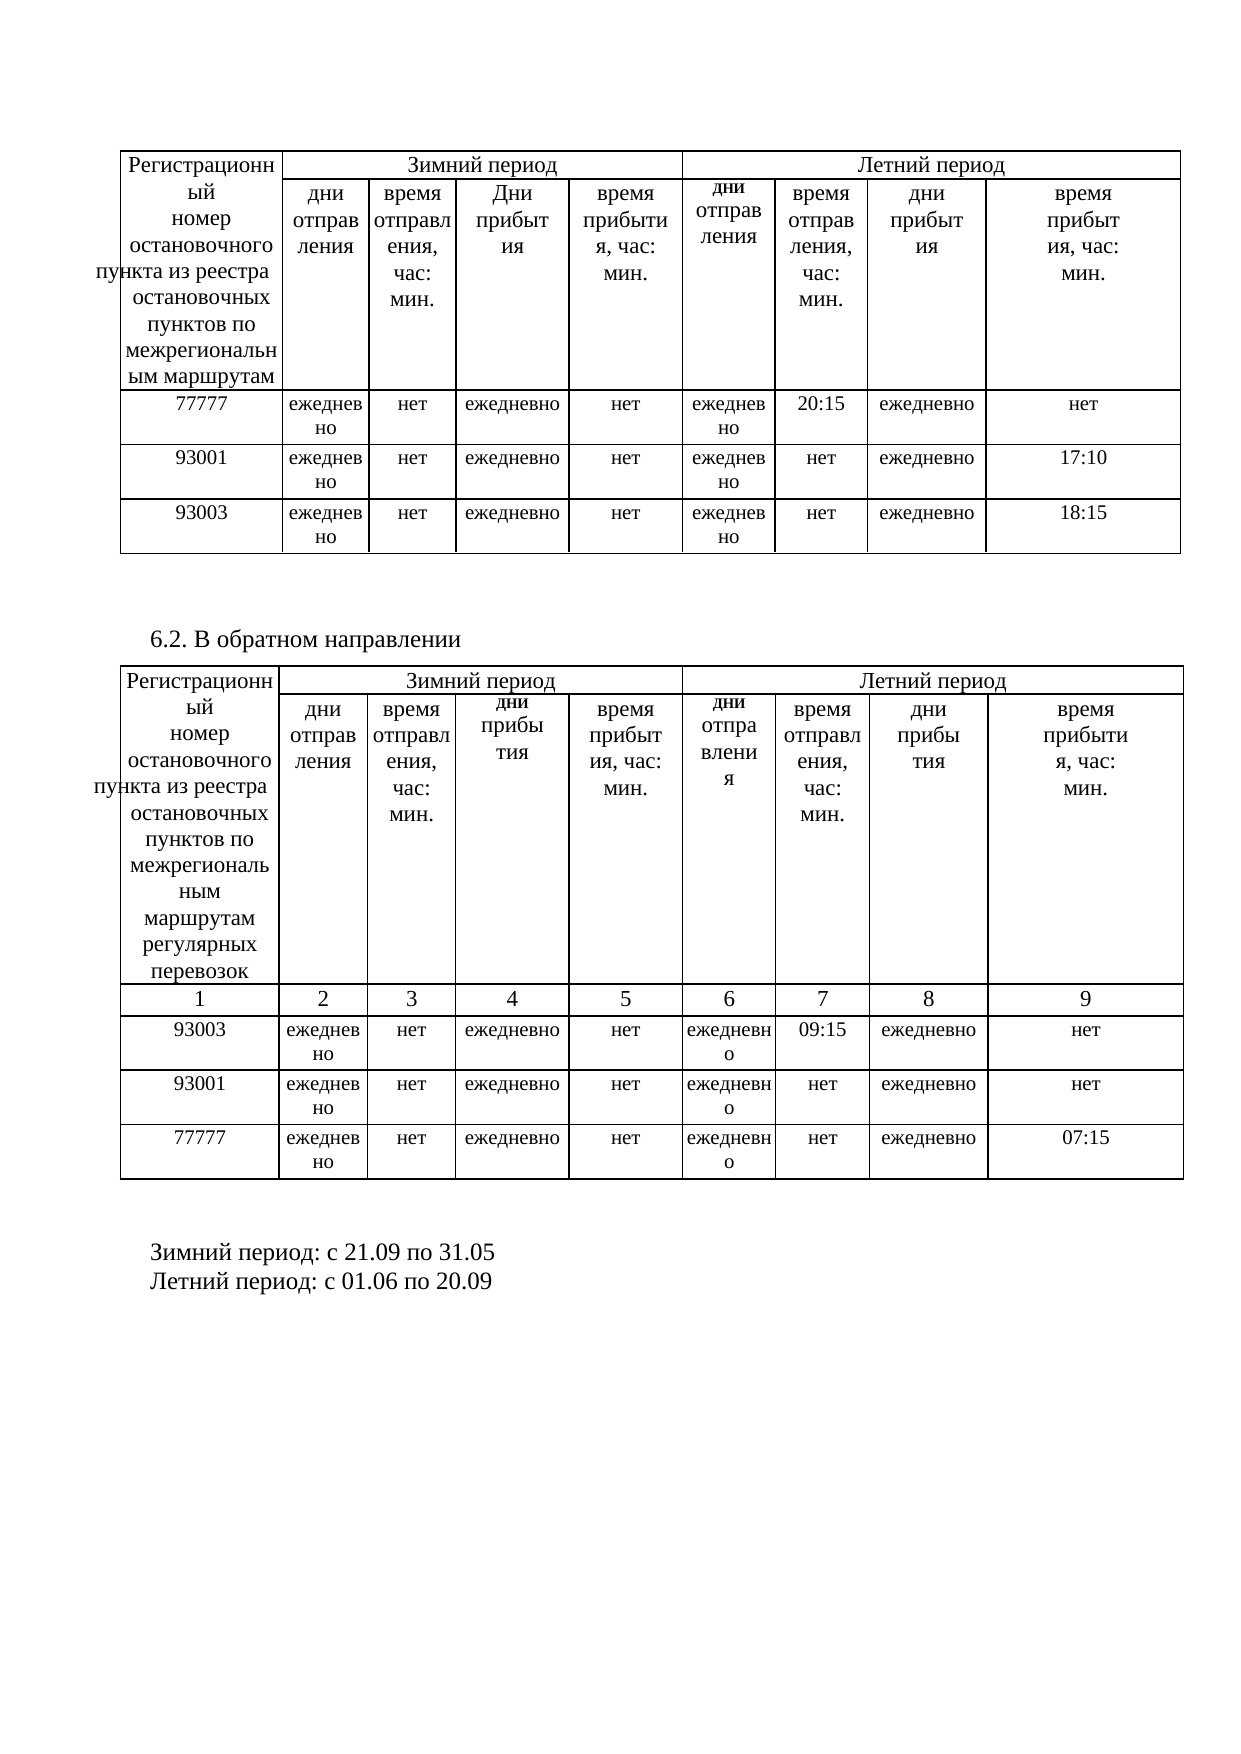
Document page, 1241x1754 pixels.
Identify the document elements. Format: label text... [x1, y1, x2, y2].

table_cell 9 [989, 985, 1183, 1015]
table_cell ежедневно [283, 391, 368, 444]
table_cell 3 [368, 985, 455, 1015]
table_cell нет [776, 1125, 869, 1178]
table_cell 93001 [121, 445, 282, 498]
table_cell ежедневно [456, 1071, 568, 1124]
table_cell ежедневно [683, 1071, 775, 1124]
table_cell время отправл ения, час: мин. [370, 180, 455, 389]
table_cell 7 [776, 985, 869, 1015]
table_cell нет [570, 500, 682, 552]
table_cell нет [570, 391, 682, 444]
table_cell ежедневно [870, 1017, 987, 1069]
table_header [121, 152, 282, 389]
text Летний период: с 01.06 по 20.09 [150, 1266, 1090, 1294]
table_cell нет [368, 1125, 455, 1178]
table_header Зимний период [280, 667, 682, 693]
table_cell ежедневно [868, 391, 985, 444]
table_cell ежедневно [283, 500, 368, 552]
table_cell 2 [280, 985, 367, 1015]
table_cell ежедневно [280, 1017, 367, 1069]
table_cell ежедневно [280, 1071, 367, 1124]
table_cell ежедневно [280, 1125, 367, 1178]
table_cell 20:15 [776, 391, 867, 444]
table_cell нет [570, 1017, 682, 1069]
table_cell 93001 [121, 1071, 278, 1124]
table_cell 5 [570, 985, 682, 1015]
text 6.2. В обратном направлении [150, 624, 1090, 653]
table_cell дни отправ ления [280, 695, 367, 983]
table_cell дни отправ ления [283, 180, 368, 389]
table_cell ежедневно [683, 1017, 775, 1069]
table_cell ежедневно [683, 500, 774, 552]
text Зимний период: с 21.09 по 31.05 [150, 1237, 1090, 1266]
table_cell нет [776, 500, 867, 552]
table_header Регистрационный номер остановочного пункта из реестра остановочных пунктов по межрегиональным маршрутам регулярных перевозок [121, 667, 278, 983]
table_cell нет [776, 445, 867, 498]
table_cell 07:15 [989, 1125, 1183, 1178]
table_cell ДНИ отпра влени я [683, 695, 775, 983]
table_cell нет [370, 500, 455, 552]
table_cell время отправ ления, час: мин. [776, 180, 867, 389]
table_cell 09:15 [776, 1017, 869, 1069]
table_cell 4 [456, 985, 568, 1015]
table_cell 93003 [121, 1017, 278, 1069]
table_cell ежедневно [868, 500, 985, 552]
table_header Летний период [683, 152, 1180, 178]
table_cell дни прибыт ия [868, 180, 985, 389]
table_cell ДНИ прибы тия [456, 695, 568, 983]
table_cell 6 [683, 985, 775, 1015]
table_cell ежедневно [456, 1125, 568, 1178]
table_cell нет [370, 391, 455, 444]
table_cell нет [570, 445, 682, 498]
table_cell нет [570, 1071, 682, 1124]
table_cell нет [776, 1071, 869, 1124]
table_cell нет [570, 1125, 682, 1178]
table_cell ежедневно [868, 445, 985, 498]
table_cell время прибыти я, час: мин. [570, 180, 682, 389]
table_cell нет [368, 1071, 455, 1124]
table_cell нет [989, 1017, 1183, 1069]
table_cell нет [370, 445, 455, 498]
table_cell 1 [121, 985, 278, 1015]
table_cell время прибыт ия, час: мин. [570, 695, 682, 983]
table_header Зимний период [283, 152, 682, 178]
table_cell ежедневно [457, 445, 568, 498]
table_cell ежедневно [683, 445, 774, 498]
table_cell время прибыт ия, час: мин. [987, 180, 1180, 389]
table_cell нет [989, 1071, 1183, 1124]
table_header Летний период [683, 667, 1183, 693]
table_cell ежедневно [683, 1125, 775, 1178]
table_cell ДНИ отправ ления [683, 180, 774, 389]
table_cell Дни прибыт ия [457, 180, 568, 389]
table_cell 77777 [121, 391, 282, 444]
table_cell время отправл ения, час: мин. [776, 695, 869, 983]
table_cell нет [987, 391, 1180, 444]
table_cell 18:15 [987, 500, 1180, 552]
table_cell дни прибы тия [870, 695, 987, 983]
table_cell ежедневно [870, 1071, 987, 1124]
table_cell ежедневно [683, 391, 774, 444]
table_cell время прибыти я, час: мин. [989, 695, 1183, 983]
table_cell ежедневно [456, 1017, 568, 1069]
table_cell ежедневно [457, 391, 568, 444]
table_cell 8 [870, 985, 987, 1015]
table_cell 17:10 [987, 445, 1180, 498]
table_cell 77777 [121, 1125, 278, 1178]
table_cell ежедневно [457, 500, 568, 552]
table_cell нет [368, 1017, 455, 1069]
table_cell 93003 [121, 500, 282, 552]
table_cell ежедневно [283, 445, 368, 498]
table_cell ежедневно [870, 1125, 987, 1178]
table_cell время отправл ения, час: мин. [368, 695, 455, 983]
